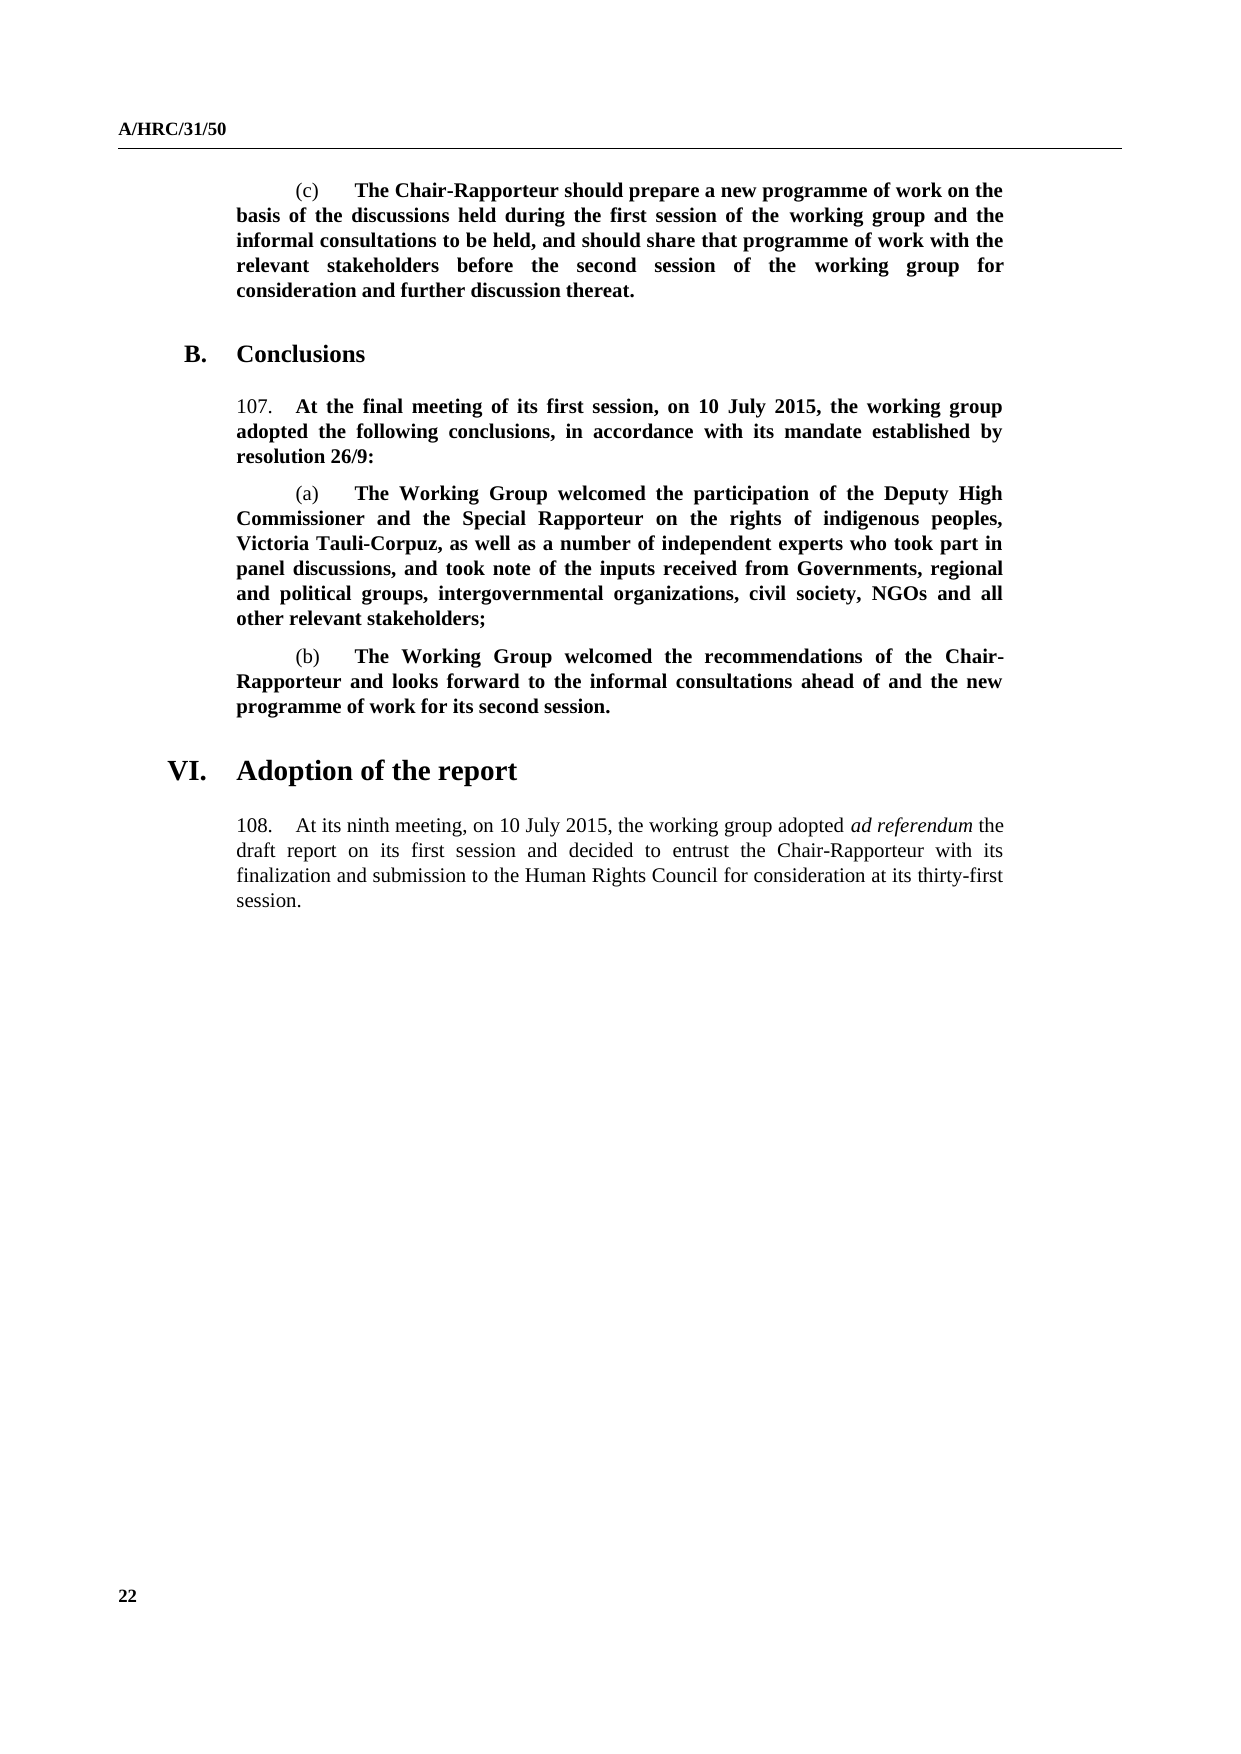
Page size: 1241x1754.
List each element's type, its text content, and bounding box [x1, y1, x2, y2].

text (b) The Working Group welcomed the recommendations of the Chair-Rapporteur and looks forward to the informal consultations ahead of and the new programme of work for its second session. [236, 643, 1004, 718]
text (c) The Chair-Rapporteur should prepare a new programme of work on the basis of the discussions held during the first session of the working group and the informal consultations to be held, and should share that programme of work with the relevant stakeholders before the second session of the working group for consideration and further discussion thereat. [236, 177, 1004, 302]
text 107. At the final meeting of its first session, on 10 July 2015, the working group adopted the following conclusions, in accordance with its mandate established by resolution 26/9: [236, 393, 1004, 468]
text B. Conclusions [118, 340, 1004, 368]
text VI. Adoption of the report [118, 755, 1004, 787]
text (a) The Working Group welcomed the participation of the Deputy High Commissioner and the Special Rapporteur on the rights of indigenous peoples, Victoria Tauli-Corpuz, as well as a number of independent experts who took part in panel discussions, and took note of the inputs received from Governments, regional and political groups, intergovernmental organizations, civil society, NGOs and all other relevant stakeholders; [236, 480, 1004, 630]
text 108. At its ninth meeting, on 10 July 2015, the working group adopted ad referendum the draft report on its first session and decided to entrust the Chair-Rapporteur with its finalization and submission to the Human Rights Council for consideration at its thirty-first session. [236, 812, 1004, 912]
